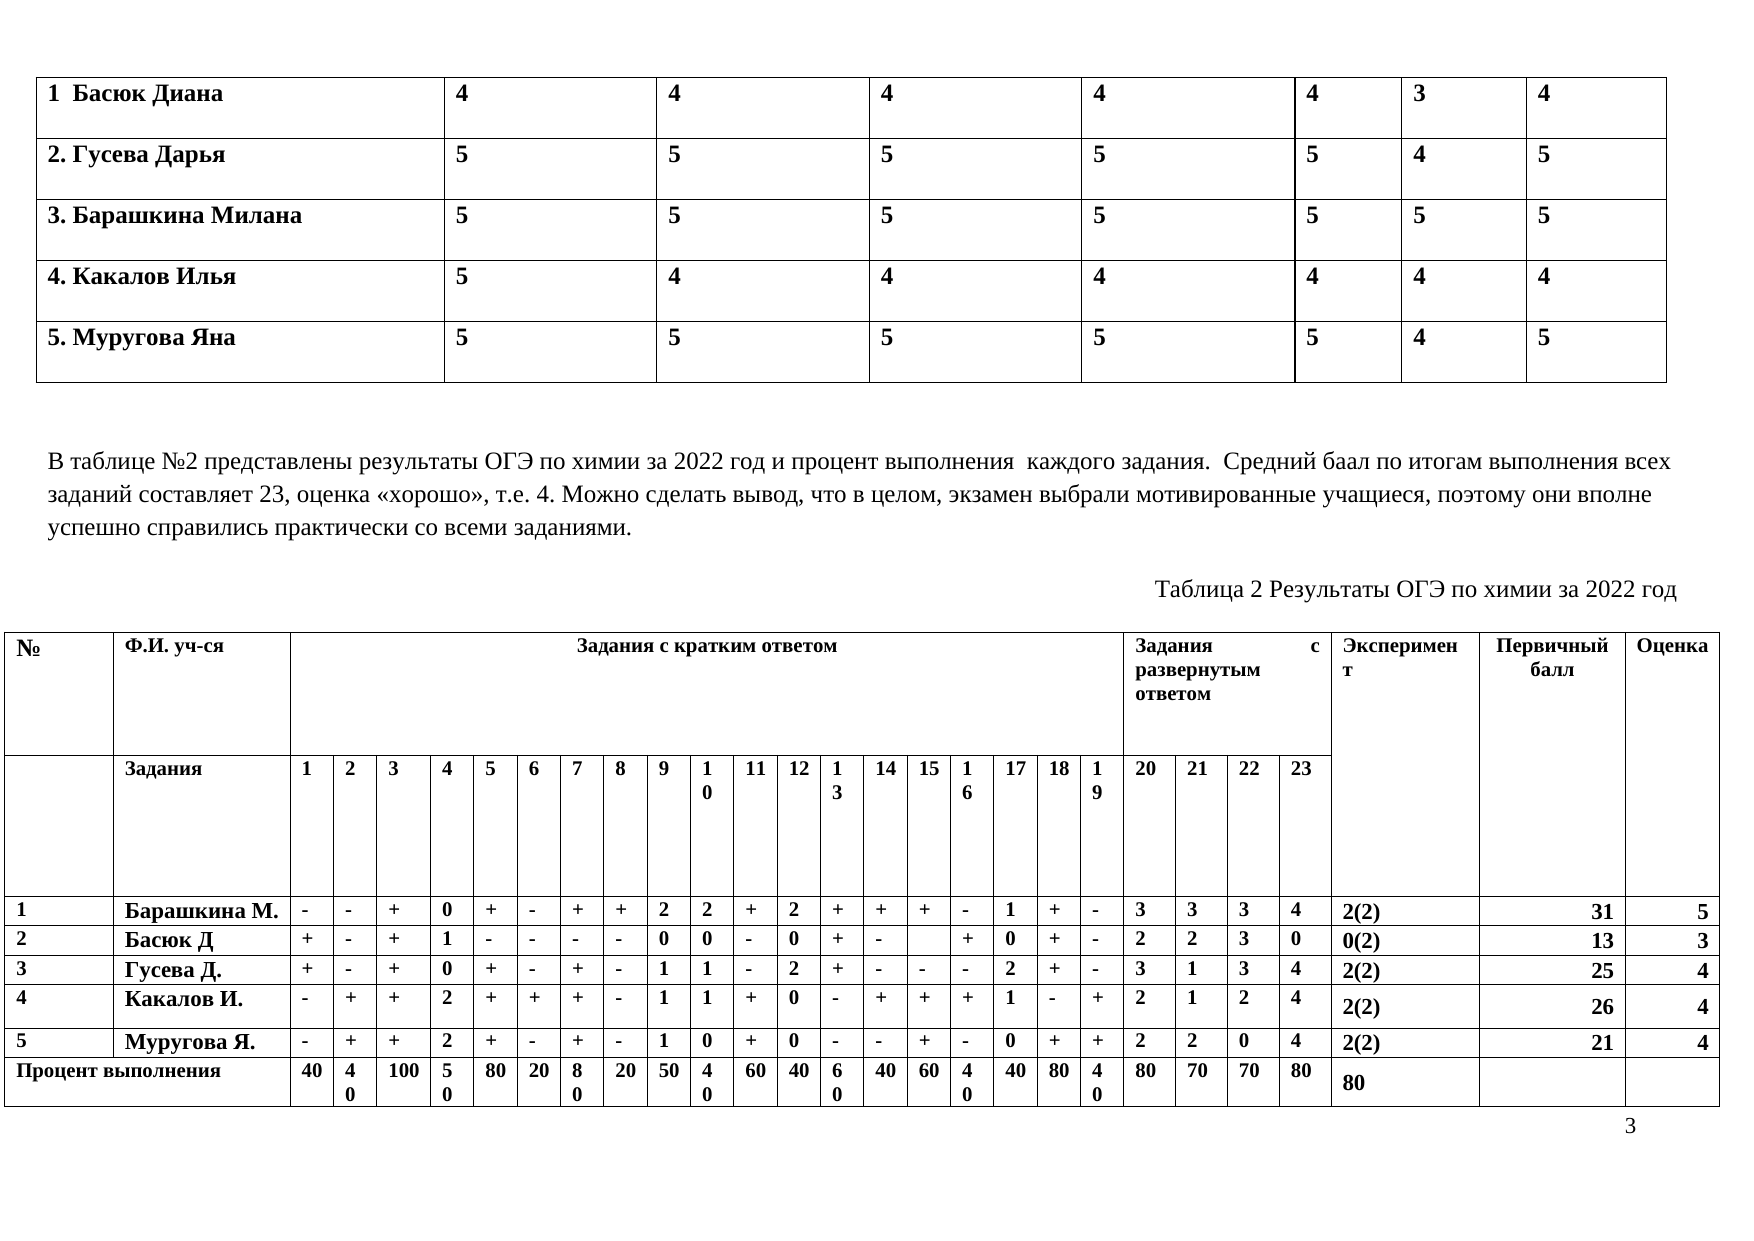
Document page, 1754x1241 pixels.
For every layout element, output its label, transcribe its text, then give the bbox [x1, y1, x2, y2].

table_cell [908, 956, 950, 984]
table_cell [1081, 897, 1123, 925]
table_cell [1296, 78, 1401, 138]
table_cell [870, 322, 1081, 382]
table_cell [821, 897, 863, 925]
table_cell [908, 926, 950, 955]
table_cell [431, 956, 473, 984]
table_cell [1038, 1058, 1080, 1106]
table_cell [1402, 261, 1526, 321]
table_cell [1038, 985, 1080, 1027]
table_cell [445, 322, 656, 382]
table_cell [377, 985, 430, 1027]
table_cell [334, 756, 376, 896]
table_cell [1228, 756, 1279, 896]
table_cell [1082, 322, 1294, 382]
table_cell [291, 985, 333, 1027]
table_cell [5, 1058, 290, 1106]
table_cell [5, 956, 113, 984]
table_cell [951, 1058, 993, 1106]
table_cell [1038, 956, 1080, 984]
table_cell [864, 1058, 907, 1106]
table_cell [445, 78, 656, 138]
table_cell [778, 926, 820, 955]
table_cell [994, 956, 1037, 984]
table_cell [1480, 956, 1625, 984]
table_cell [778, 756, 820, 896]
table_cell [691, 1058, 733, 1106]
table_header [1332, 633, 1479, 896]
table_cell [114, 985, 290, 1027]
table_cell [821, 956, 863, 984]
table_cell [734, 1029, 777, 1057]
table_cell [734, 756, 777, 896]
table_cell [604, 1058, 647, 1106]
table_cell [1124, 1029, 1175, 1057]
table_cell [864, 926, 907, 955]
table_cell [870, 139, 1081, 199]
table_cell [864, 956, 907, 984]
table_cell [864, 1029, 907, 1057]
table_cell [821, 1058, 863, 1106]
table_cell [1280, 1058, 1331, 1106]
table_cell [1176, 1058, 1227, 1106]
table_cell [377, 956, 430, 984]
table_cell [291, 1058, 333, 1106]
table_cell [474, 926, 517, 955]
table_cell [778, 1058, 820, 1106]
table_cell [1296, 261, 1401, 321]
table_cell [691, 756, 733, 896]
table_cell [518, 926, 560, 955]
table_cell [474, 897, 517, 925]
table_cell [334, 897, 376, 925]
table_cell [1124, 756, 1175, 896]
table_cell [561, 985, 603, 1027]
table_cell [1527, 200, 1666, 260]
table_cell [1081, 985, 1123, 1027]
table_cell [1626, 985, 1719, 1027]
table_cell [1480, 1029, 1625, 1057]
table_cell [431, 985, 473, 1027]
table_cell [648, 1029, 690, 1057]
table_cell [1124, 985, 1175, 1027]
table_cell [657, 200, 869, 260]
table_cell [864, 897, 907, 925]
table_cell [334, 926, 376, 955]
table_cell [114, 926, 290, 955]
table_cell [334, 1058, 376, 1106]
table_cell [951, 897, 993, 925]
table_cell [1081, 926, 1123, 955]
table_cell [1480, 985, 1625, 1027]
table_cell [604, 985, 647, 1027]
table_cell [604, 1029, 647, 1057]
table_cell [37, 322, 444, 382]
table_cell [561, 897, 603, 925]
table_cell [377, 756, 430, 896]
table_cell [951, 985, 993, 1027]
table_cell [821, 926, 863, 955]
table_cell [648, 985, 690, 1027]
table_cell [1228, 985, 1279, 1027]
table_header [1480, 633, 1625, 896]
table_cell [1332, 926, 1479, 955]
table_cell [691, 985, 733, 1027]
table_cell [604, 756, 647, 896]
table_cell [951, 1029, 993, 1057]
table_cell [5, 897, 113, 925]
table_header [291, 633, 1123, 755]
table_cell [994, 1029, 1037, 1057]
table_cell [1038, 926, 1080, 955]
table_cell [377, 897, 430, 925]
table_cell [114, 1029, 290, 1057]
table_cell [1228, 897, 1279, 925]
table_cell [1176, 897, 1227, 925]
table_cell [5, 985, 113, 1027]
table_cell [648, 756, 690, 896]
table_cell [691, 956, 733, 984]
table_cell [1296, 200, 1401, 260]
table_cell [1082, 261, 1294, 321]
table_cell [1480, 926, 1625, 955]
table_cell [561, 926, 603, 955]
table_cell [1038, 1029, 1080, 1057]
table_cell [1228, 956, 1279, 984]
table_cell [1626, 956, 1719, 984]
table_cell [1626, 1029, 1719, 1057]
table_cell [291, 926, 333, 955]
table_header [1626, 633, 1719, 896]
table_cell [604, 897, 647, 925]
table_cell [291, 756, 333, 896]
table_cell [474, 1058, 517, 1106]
text Таблица 2 Результаты ОГЭ по химии за 2022 год [47, 574, 1677, 603]
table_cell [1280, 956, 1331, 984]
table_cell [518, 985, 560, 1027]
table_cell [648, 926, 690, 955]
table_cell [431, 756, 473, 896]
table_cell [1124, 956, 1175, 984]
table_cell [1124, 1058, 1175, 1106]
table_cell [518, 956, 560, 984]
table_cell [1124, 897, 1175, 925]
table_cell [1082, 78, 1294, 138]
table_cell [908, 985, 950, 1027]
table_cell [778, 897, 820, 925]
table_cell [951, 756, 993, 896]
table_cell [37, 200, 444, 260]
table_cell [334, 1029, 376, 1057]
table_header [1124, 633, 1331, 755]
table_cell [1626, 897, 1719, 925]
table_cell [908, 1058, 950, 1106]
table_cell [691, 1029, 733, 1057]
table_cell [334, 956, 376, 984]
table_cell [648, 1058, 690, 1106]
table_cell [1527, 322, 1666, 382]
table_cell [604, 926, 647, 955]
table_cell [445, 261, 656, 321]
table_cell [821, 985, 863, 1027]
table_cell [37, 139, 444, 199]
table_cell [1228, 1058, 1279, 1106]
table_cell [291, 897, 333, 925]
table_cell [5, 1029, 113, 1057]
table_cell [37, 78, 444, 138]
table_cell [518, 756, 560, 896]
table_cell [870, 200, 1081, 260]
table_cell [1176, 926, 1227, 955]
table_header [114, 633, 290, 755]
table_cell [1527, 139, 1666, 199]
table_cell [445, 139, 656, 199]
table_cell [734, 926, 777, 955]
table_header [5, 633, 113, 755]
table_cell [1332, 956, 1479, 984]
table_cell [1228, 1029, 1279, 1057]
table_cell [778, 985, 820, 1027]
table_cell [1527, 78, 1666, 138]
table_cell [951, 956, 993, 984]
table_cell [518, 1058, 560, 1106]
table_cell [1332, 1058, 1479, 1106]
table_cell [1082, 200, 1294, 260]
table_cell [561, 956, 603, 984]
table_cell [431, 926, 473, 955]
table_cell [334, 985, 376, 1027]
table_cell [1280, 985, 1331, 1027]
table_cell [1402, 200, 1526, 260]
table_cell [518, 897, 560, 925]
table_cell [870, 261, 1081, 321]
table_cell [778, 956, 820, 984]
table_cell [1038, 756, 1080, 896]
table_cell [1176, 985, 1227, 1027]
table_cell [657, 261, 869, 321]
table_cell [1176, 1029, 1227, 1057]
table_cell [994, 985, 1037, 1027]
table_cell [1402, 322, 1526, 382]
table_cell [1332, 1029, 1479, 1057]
text В таблице №2 представлены результаты ОГЭ по химии за 2022 год и процент выполнения каждого задания. Средний баал по итогам выполнения всех заданий составляет 23, оценка «хорошо», т.е. 4. Можно сделать вывод, что в целом, экзамен выбрали мотивированные учащиеся, поэтому они вполне успешно справились практически со всеми заданиями. [47, 446, 1677, 541]
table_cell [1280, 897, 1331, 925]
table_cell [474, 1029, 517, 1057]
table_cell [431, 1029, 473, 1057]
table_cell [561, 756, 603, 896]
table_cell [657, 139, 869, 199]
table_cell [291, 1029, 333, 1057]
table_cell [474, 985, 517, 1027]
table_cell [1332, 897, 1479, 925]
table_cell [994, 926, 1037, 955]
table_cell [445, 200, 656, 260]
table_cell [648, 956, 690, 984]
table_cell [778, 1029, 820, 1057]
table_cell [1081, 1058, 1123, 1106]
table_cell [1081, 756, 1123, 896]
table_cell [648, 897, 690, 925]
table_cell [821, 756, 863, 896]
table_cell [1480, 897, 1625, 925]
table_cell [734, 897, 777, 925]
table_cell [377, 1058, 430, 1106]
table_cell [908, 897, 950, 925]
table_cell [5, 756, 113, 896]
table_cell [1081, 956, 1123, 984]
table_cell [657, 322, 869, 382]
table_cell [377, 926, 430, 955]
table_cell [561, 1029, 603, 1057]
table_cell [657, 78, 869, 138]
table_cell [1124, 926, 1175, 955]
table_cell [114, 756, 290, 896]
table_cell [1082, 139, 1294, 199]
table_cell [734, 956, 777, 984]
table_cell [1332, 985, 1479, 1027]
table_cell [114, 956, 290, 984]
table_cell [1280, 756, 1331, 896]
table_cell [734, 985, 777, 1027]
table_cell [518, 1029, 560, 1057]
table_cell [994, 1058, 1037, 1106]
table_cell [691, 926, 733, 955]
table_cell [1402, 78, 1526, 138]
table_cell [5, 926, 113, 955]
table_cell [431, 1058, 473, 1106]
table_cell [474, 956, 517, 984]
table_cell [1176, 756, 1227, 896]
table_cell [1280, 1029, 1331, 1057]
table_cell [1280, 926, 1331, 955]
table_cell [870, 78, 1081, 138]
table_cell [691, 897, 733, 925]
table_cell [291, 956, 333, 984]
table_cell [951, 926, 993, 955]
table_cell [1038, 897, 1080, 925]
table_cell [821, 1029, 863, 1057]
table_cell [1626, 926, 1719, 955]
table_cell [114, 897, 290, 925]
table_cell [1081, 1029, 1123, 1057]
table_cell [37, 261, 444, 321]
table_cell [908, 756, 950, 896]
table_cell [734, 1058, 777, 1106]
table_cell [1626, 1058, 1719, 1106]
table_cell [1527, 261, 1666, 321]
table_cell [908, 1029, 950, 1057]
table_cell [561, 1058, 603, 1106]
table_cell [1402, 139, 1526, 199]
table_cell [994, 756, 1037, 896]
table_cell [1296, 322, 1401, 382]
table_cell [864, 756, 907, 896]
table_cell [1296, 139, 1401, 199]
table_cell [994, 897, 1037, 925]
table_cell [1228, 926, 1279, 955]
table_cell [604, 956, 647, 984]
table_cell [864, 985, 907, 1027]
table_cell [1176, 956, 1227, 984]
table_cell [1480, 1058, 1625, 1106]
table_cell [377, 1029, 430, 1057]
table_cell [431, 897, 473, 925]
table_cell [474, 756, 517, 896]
